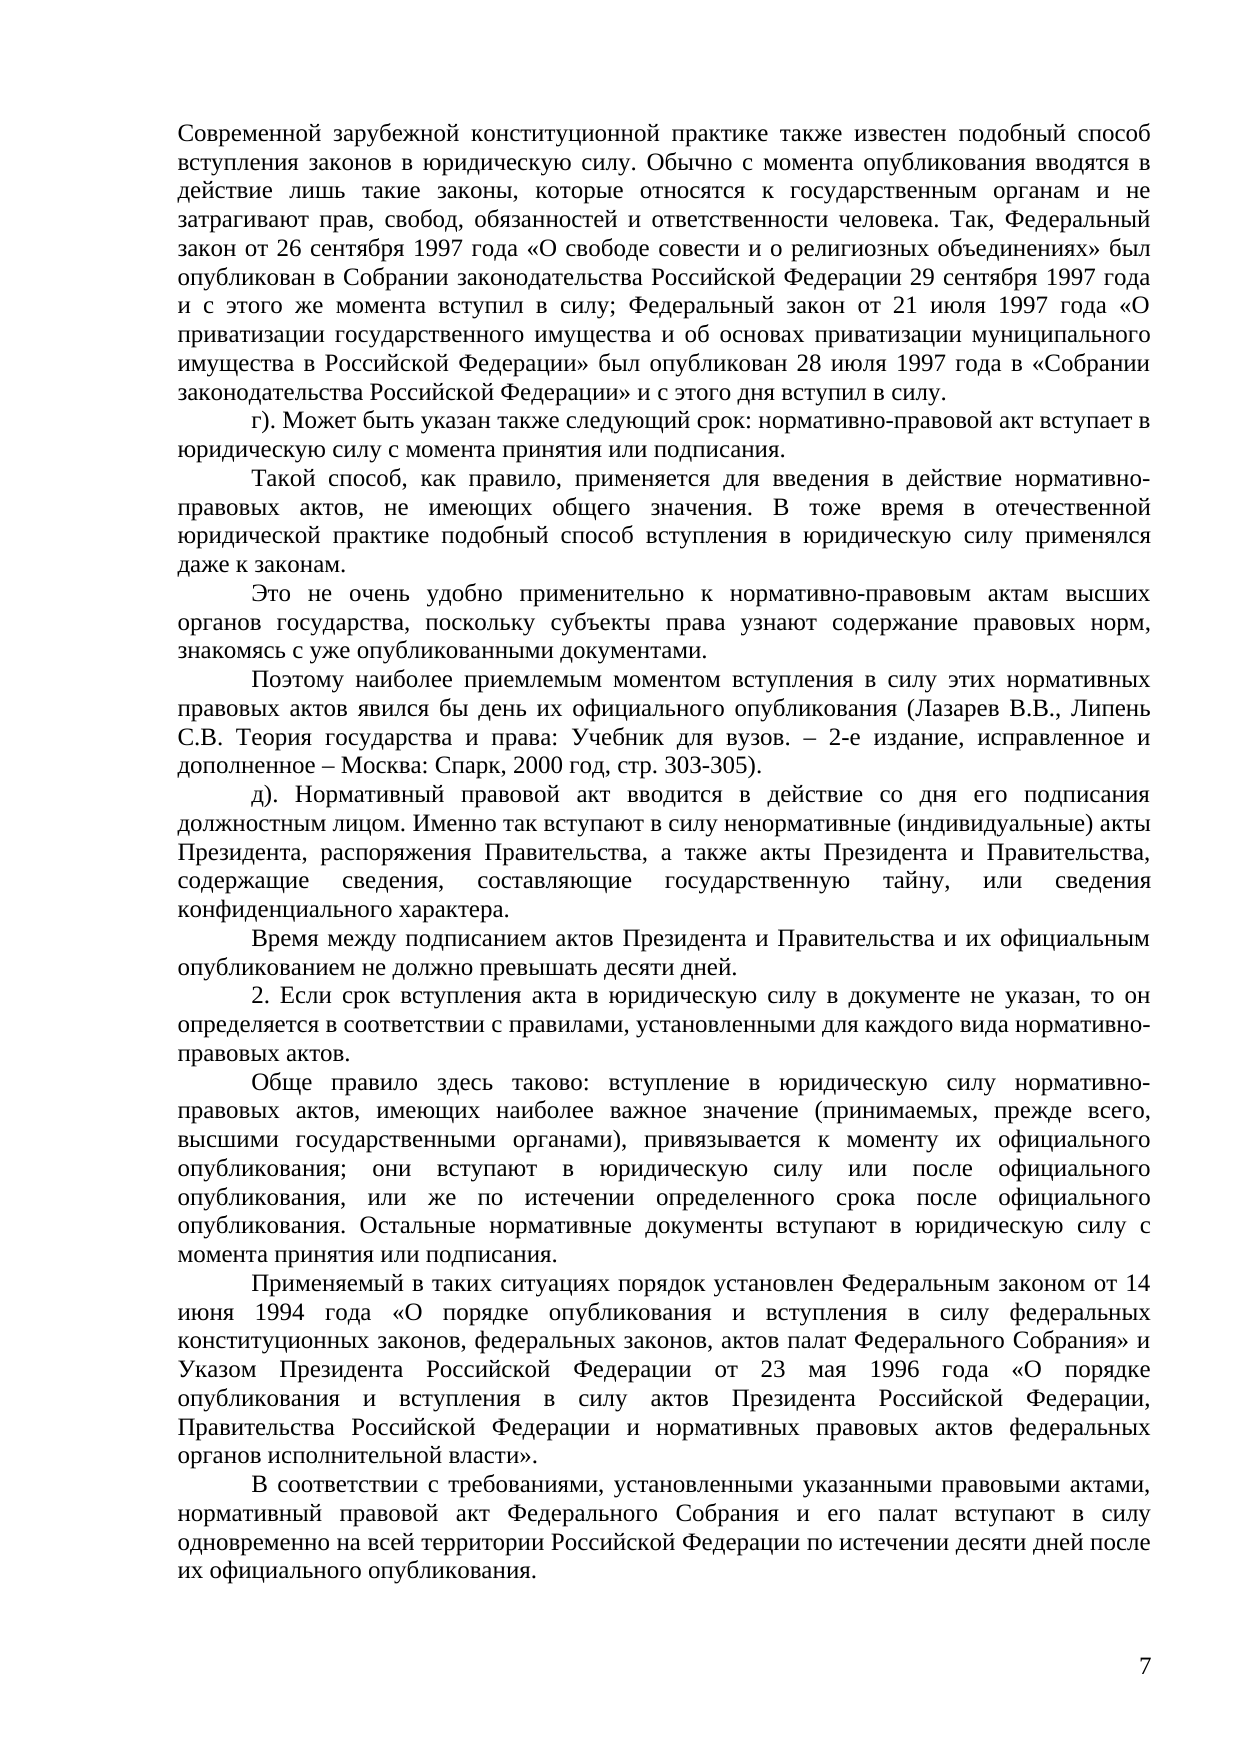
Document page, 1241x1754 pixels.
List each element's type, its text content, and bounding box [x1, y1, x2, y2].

text Поэтому наиболее приемлемым моментом вступления в силу этих нормативных правовых актов явился бы день их официального опубликования (Лазарев В.В., Липень С.В. Теория государства и права: Учебник для вузов. – 2-е издание, исправленное и дополненное – Москва: Спарк, 2000 год, стр. 303-305). [177, 664, 1152, 779]
text В соответствии с требованиями, установленными указанными правовыми актами, нормативный правовой акт Федерального Собрания и его палат вступают в силу одновременно на всей территории Российской Федерации по истечении десяти дней после их официального опубликования. [177, 1469, 1152, 1584]
text г). Может быть указан также следующий срок: нормативно-правовой акт вступает в юридическую силу с момента принятия или подписания. [177, 406, 1152, 463]
text Обще правило здесь таково: вступление в юридическую силу нормативно-правовых актов, имеющих наиболее важное значение (принимаемых, прежде всего, высшими государственными органами), привязывается к моменту их официального опубликования; они вступают в юридическую силу или после официального опубликования, или же по истечении определенного срока после официального опубликования. Остальные нормативные документы вступают в юридическую силу с момента принятия или подписания. [177, 1067, 1152, 1268]
text 2. Если срок вступления акта в юридическую силу в документе не указан, то он определяется в соответствии с правилами, установленными для каждого вида нормативно-правовых актов. [177, 981, 1152, 1067]
text Время между подписанием актов Президента и Правительства и их официальным опубликованием не должно превышать десяти дней. [177, 923, 1152, 981]
text Применяемый в таких ситуациях порядок установлен Федеральным законом от 14 июня 1994 года «О порядке опубликования и вступления в силу федеральных конституционных законов, федеральных законов, актов палат Федерального Собрания» и Указом Президента Российской Федерации от 23 мая 1996 года «О порядке опубликования и вступления в силу актов Президента Российской Федерации, Правительства Российской Федерации и нормативных правовых актов федеральных органов исполнительной власти». [177, 1268, 1152, 1469]
text Такой способ, как правило, применяется для введения в действие нормативно-правовых актов, не имеющих общего значения. В тоже время в отечественной юридической практике подобный способ вступления в юридическую силу применялся даже к законам. [177, 463, 1152, 578]
text д). Нормативный правовой акт вводится в действие со дня его подписания должностным лицом. Именно так вступают в силу ненормативные (индивидуальные) акты Президента, распоряжения Правительства, а также акты Президента и Правительства, содержащие сведения, составляющие государственную тайну, или сведения конфиденциального характера. [177, 779, 1152, 923]
text Это не очень удобно применительно к нормативно-правовым актам высших органов государства, поскольку субъекты права узнают содержание правовых норм, знакомясь с уже опубликованными документами. [177, 578, 1152, 664]
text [177, 118, 1152, 406]
